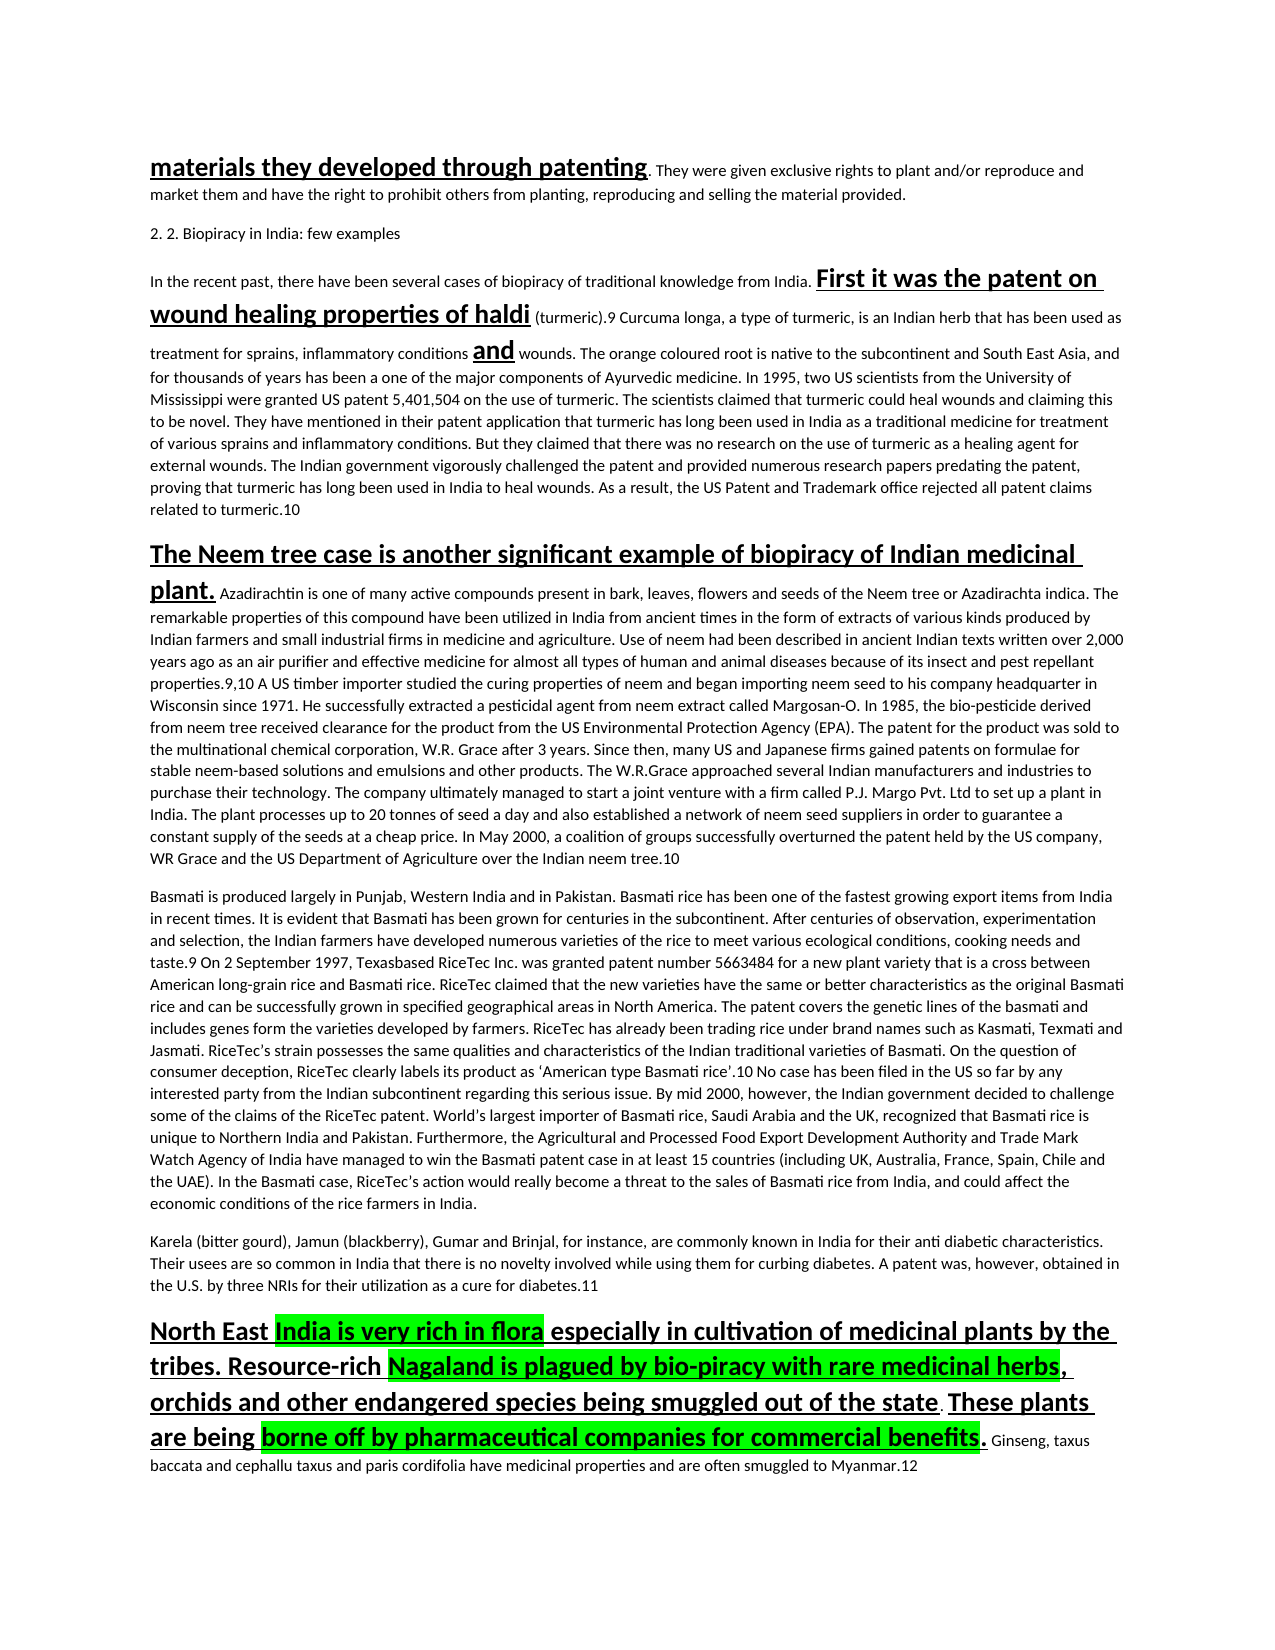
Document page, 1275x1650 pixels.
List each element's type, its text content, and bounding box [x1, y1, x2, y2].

text The Neem tree case is another significant example of biopiracy of Indian medicinal plant. Azadirachtin is one of many active compounds present in bark, leaves, flowers and seeds of the Neem tree or Azadirachta indica. The remarkable properties of this compound have been utilized in India from ancient times in the form of extracts of various kinds produced by Indian farmers and small industrial firms in medicine and agriculture. Use of neem had been described in ancient Indian texts written over 2,000 years ago as an air purifier and effective medicine for almost all types of human and animal diseases because of its insect and pest repellant properties.9,10 A US timber importer studied the curing properties of neem and began importing neem seed to his company headquarter in Wisconsin since 1971. He successfully extracted a pesticidal agent from neem extract called Margosan-O. In 1985, the bio-pesticide derived from neem tree received clearance for the product from the US Environmental Protection Agency (EPA). The patent for the product was sold to the multinational chemical corporation, W.R. Grace after 3 years. Since then, many US and Japanese firms gained patents on formulae for stable neem-based solutions and emulsions and other products. The W.R.Grace approached several Indian manufacturers and industries to purchase their technology. The company ultimately managed to start a joint venture with a firm called P.J. Margo Pvt. Ltd to set up a plant in India. The plant processes up to 20 tonnes of seed a day and also established a network of neem seed suppliers in order to guarantee a constant supply of the seeds at a cheap price. In May 2000, a coalition of groups successfully overturned the patent held by the US company, WR Grace and the US Department of Agriculture over the Indian neem tree.10 [150, 537, 1125, 868]
text 2. 2. Biopiracy in India: few examples [150, 223, 1125, 243]
text Karela (bitter gourd), Jamun (blackberry), Gumar and Brinjal, for instance, are commonly known in India for their anti diabetic characteristics. Their usees are so common in India that there is no novelty involved while using them for curbing diabetes. A patent was, however, obtained in the U.S. by three NRIs for their utilization as a cure for diabetes.11 [150, 1231, 1125, 1296]
text Basmati is produced largely in Punjab, Western India and in Pakistan. Basmati rice has been one of the fastest growing export items from India in recent times. It is evident that Basmati has been grown for centuries in the subcontinent. After centuries of observation, experimentation and selection, the Indian farmers have developed numerous varieties of the rice to meet various ecological conditions, cooking needs and taste.9 On 2 September 1997, Texasbased RiceTec Inc. was granted patent number 5663484 for a new plant variety that is a cross between American long-grain rice and Basmati rice. RiceTec claimed that the new varieties have the same or better characteristics as the original Basmati rice and can be successfully grown in specified geographical areas in North America. The patent covers the genetic lines of the basmati and includes genes form the varieties developed by farmers. RiceTec has already been trading rice under brand names such as Kasmati, Texmati and Jasmati. RiceTec’s strain possesses the same qualities and characteristics of the Indian traditional varieties of Basmati. On the question of consumer deception, RiceTec clearly labels its product as ‘American type Basmati rice’.10 No case has been filed in the US so far by any interested party from the Indian subcontinent regarding this serious issue. By mid 2000, however, the Indian government decided to challenge some of the claims of the RiceTec patent. World’s largest importer of Basmati rice, Saudi Arabia and the UK, recognized that Basmati rice is unique to Northern India and Pakistan. Furthermore, the Agricultural and Processed Food Export Development Authority and Trade Mark Watch Agency of India have managed to win the Basmati patent case in at least 15 countries (including UK, Australia, France, Spain, Chile and the UAE). In the Basmati case, RiceTec’s action would really become a threat to the sales of Basmati rice from India, and could affect the economic conditions of the rice farmers in India. [150, 887, 1125, 1213]
text North East India is very rich in flora especially in cultivation of medicinal plants by the tribes. Resource-rich Nagaland is plagued by bio-piracy with rare medicinal herbs, orchids and other endangered species being smuggled out of the state. These plants are being borne off by pharmaceutical companies for commercial benefits. Ginseng, taxus baccata and cephallu taxus and paris cordifolia have medicinal properties and are often smuggled to Myanmar.12 [150, 1314, 1125, 1476]
text In the recent past, there have been several cases of biopiracy of traditional knowledge from India. First it was the patent on wound healing properties of haldi (turmeric).9 Curcuma longa, a type of turmeric, is an Indian herb that has been used as treatment for sprains, inflammatory conditions and wounds. The orange coloured root is native to the subcontinent and South East Asia, and for thousands of years has been a one of the major components of Ayurvedic medicine. In 1995, two US scientists from the University of Mississippi were granted US patent 5,401,504 on the use of turmeric. The scientists claimed that turmeric could heal wounds and claiming this to be novel. They have mentioned in their patent application that turmeric has long been used in India as a traditional medicine for treatment of various sprains and inflammatory conditions. But they claimed that there was no research on the use of turmeric as a healing agent for external wounds. The Indian government vigorously challenged the patent and provided numerous research papers predating the patent, proving that turmeric has long been used in India to heal wounds. As a result, the US Patent and Trademark office rejected all patent claims related to turmeric.10 [150, 262, 1125, 519]
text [150, 150, 1125, 205]
